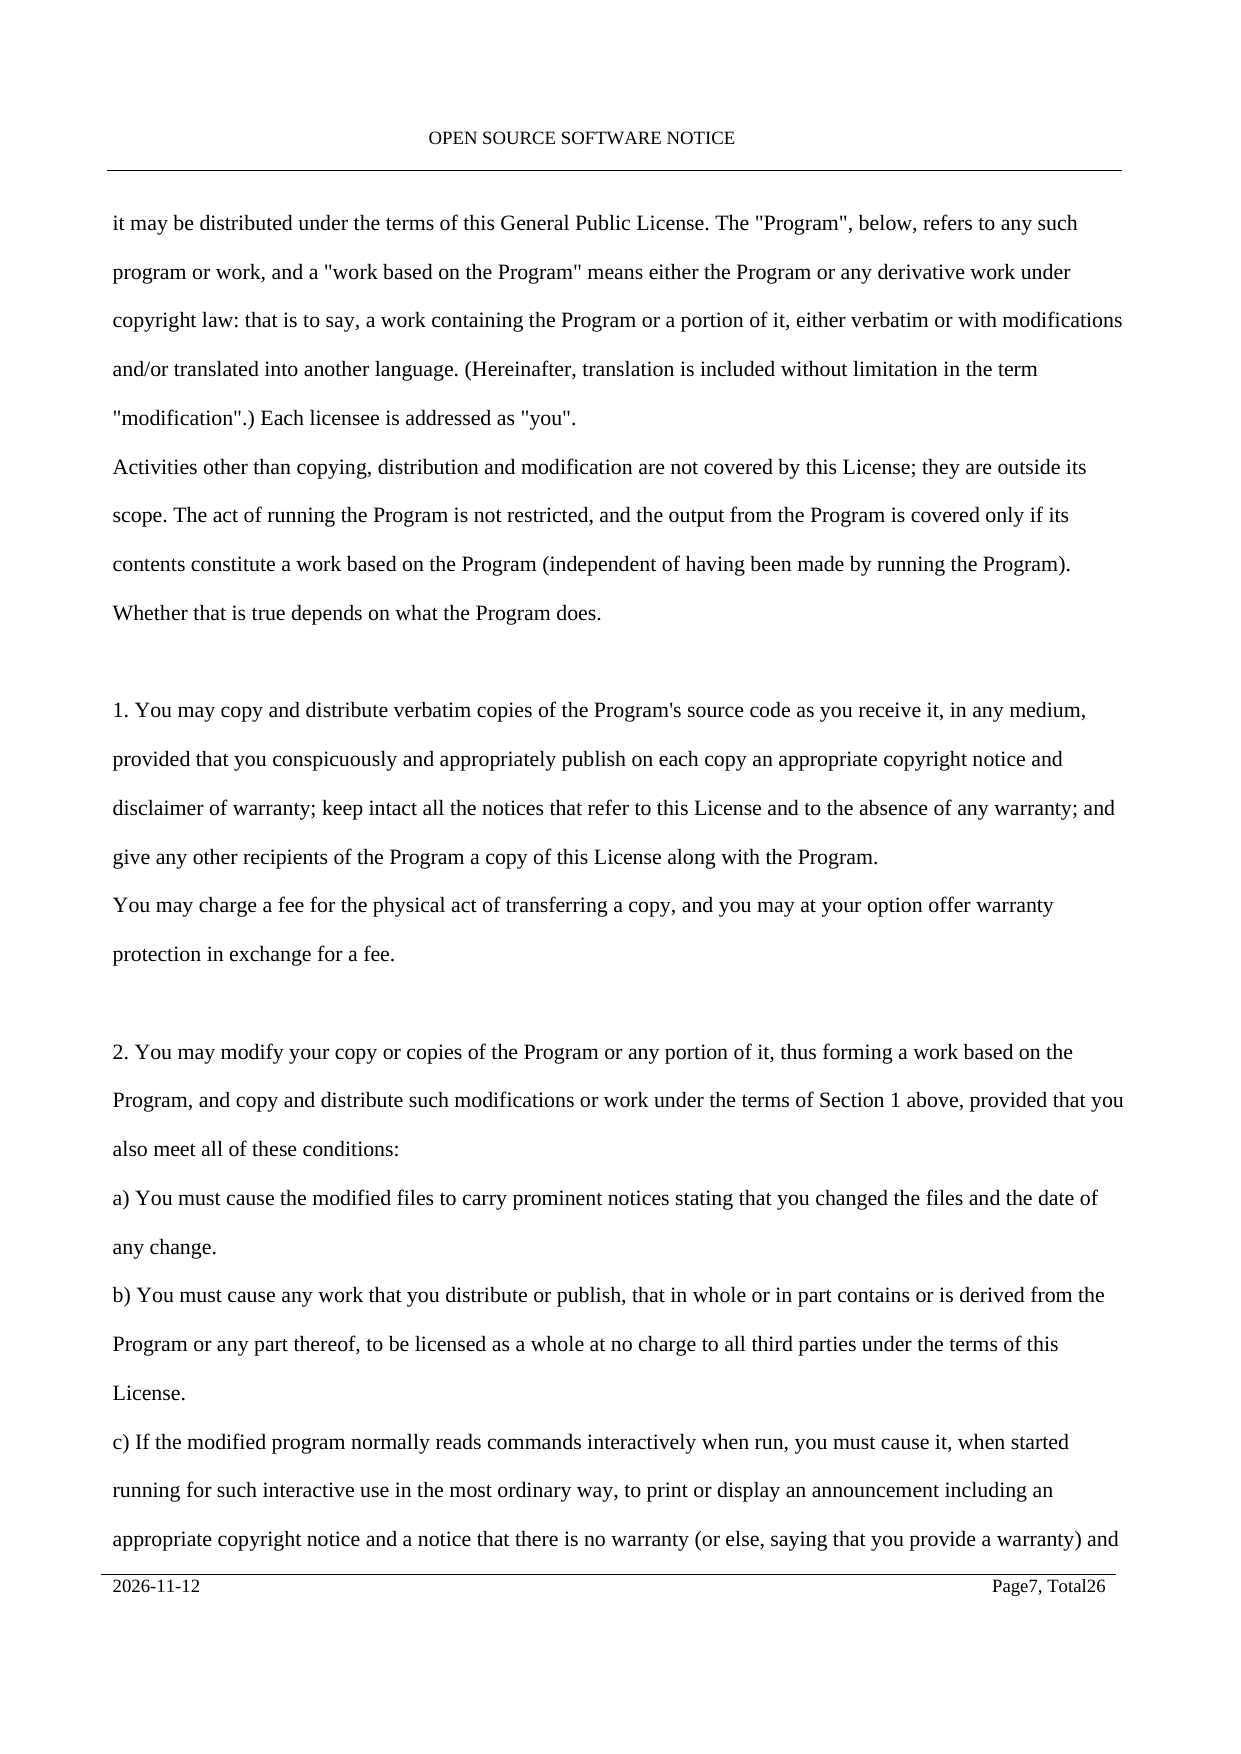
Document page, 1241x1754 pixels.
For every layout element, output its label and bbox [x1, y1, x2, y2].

text [112, 206, 1128, 1555]
